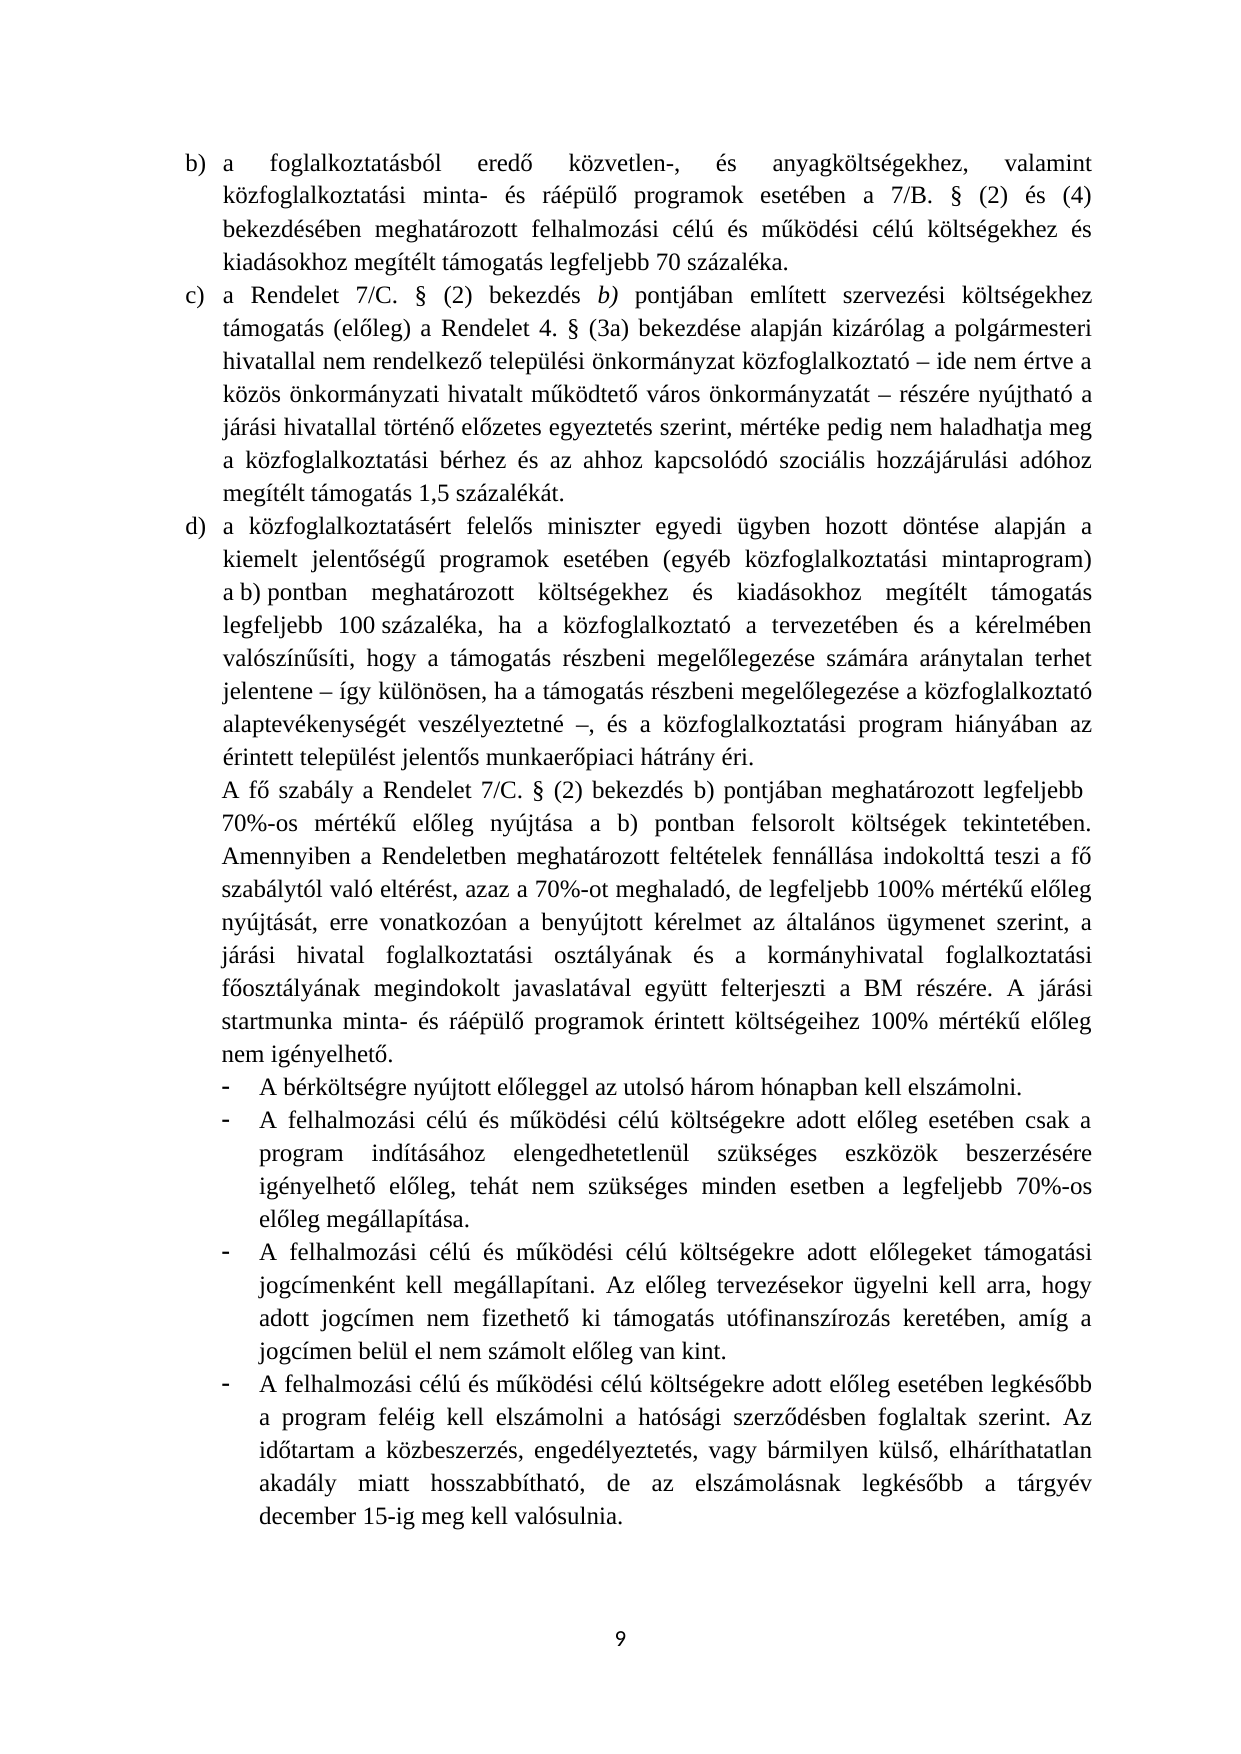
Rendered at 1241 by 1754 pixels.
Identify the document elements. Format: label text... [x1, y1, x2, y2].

list a közfoglalkoztatásért felelős miniszter egyedi ügyben hozott döntése alapján a kiemelt jelentőségű programok esetében (egyéb közfoglalkoztatási mintaprogram) a b) pontban meghatározott költségekhez és kiadásokhoz megítélt támogatás legfeljebb 100 százaléka, ha a közfoglalkoztató a tervezetében és a kérelmében valószínűsíti, hogy a támogatás részbeni megelőlegezése számára aránytalan terhet jelentene – így különösen, ha a támogatás részbeni megelőlegezése a közfoglalkoztató alaptevékenységét veszélyeztetné –, és a közfoglalkoztatási program hiányában az érintett települést jelentős munkaerőpiaci hátrány éri. [185, 511, 1093, 771]
list A bérköltségre nyújtott előleggel az utolsó három hónapban kell elszámolni. [221, 1072, 1093, 1101]
list A felhalmozási célú és működési célú költségekre adott előlegeket támogatási jogcímenként kell megállapítani. Az előleg tervezésekor ügyelni kell arra, hogy adott jogcímen nem fizethető ki támogatás utófinanszírozás keretében, amíg a jogcímen belül el nem számolt előleg van kint. [221, 1237, 1093, 1365]
list A felhalmozási célú és működési célú költségekre adott előleg esetében legkésőbb a program feléig kell elszámolni a hatósági szerződésben foglaltak szerint. Az időtartam a közbeszerzés, engedélyeztetés, vagy bármilyen külső, elháríthatatlan akadály miatt hosszabbítható, de az elszámolásnak legkésőbb a tárgyév december 15-ig meg kell valósulnia. [221, 1369, 1093, 1530]
text A fő szabály a Rendelet 7/C. § (2) bekezdés b) pontjában meghatározott legfeljebb 70%-os mértékű előleg nyújtása a b) pontban felsorolt költségek tekintetében. Amennyiben a Rendeletben meghatározott feltételek fennállása indokolttá teszi a fő szabálytól való eltérést, azaz a 70%-ot meghaladó, de legfeljebb 100% mértékű előleg nyújtását, erre vonatkozóan a benyújtott kérelmet az általános ügymenet szerint, a járási hivatal foglalkoztatási osztályának és a kormányhivatal foglalkoztatási főosztályának megindokolt javaslatával együtt felterjeszti a BM részére. A járási startmunka minta- és ráépülő programok érintett költségeihez 100% mértékű előleg nem igényelhető. [221, 775, 1093, 1068]
list A felhalmozási célú és működési célú költségekre adott előleg esetében csak a program indításához elengedhetetlenül szükséges eszközök beszerzésére igényelhető előleg, tehát nem szükséges minden esetben a legfeljebb 70%-os előleg megállapítása. [221, 1105, 1093, 1233]
list a foglalkoztatásból eredő közvetlen-, és anyagköltségekhez, valamint közfoglalkoztatási minta- és ráépülő programok esetében a 7/B. § (2) és (4) bekezdésében meghatározott felhalmozási célú és működési célú költségekhez és kiadásokhoz megítélt támogatás legfeljebb 70 százaléka. [185, 148, 1093, 275]
list a Rendelet 7/C. § (2) bekezdés b) pontjában említett szervezési költségekhez támogatás (előleg) a Rendelet 4. § (3a) bekezdése alapján kizárólag a polgármesteri hivatallal nem rendelkező települési önkormányzat közfoglalkoztató – ide nem értve a közös önkormányzati hivatalt működtető város önkormányzatát – részére nyújtható a járási hivatallal történő előzetes egyeztetés szerint, mértéke pedig nem haladhatja meg a közfoglalkoztatási bérhez és az ahhoz kapcsolódó szociális hozzájárulási adóhoz megítélt támogatás 1,5 százalékát. [185, 280, 1093, 507]
